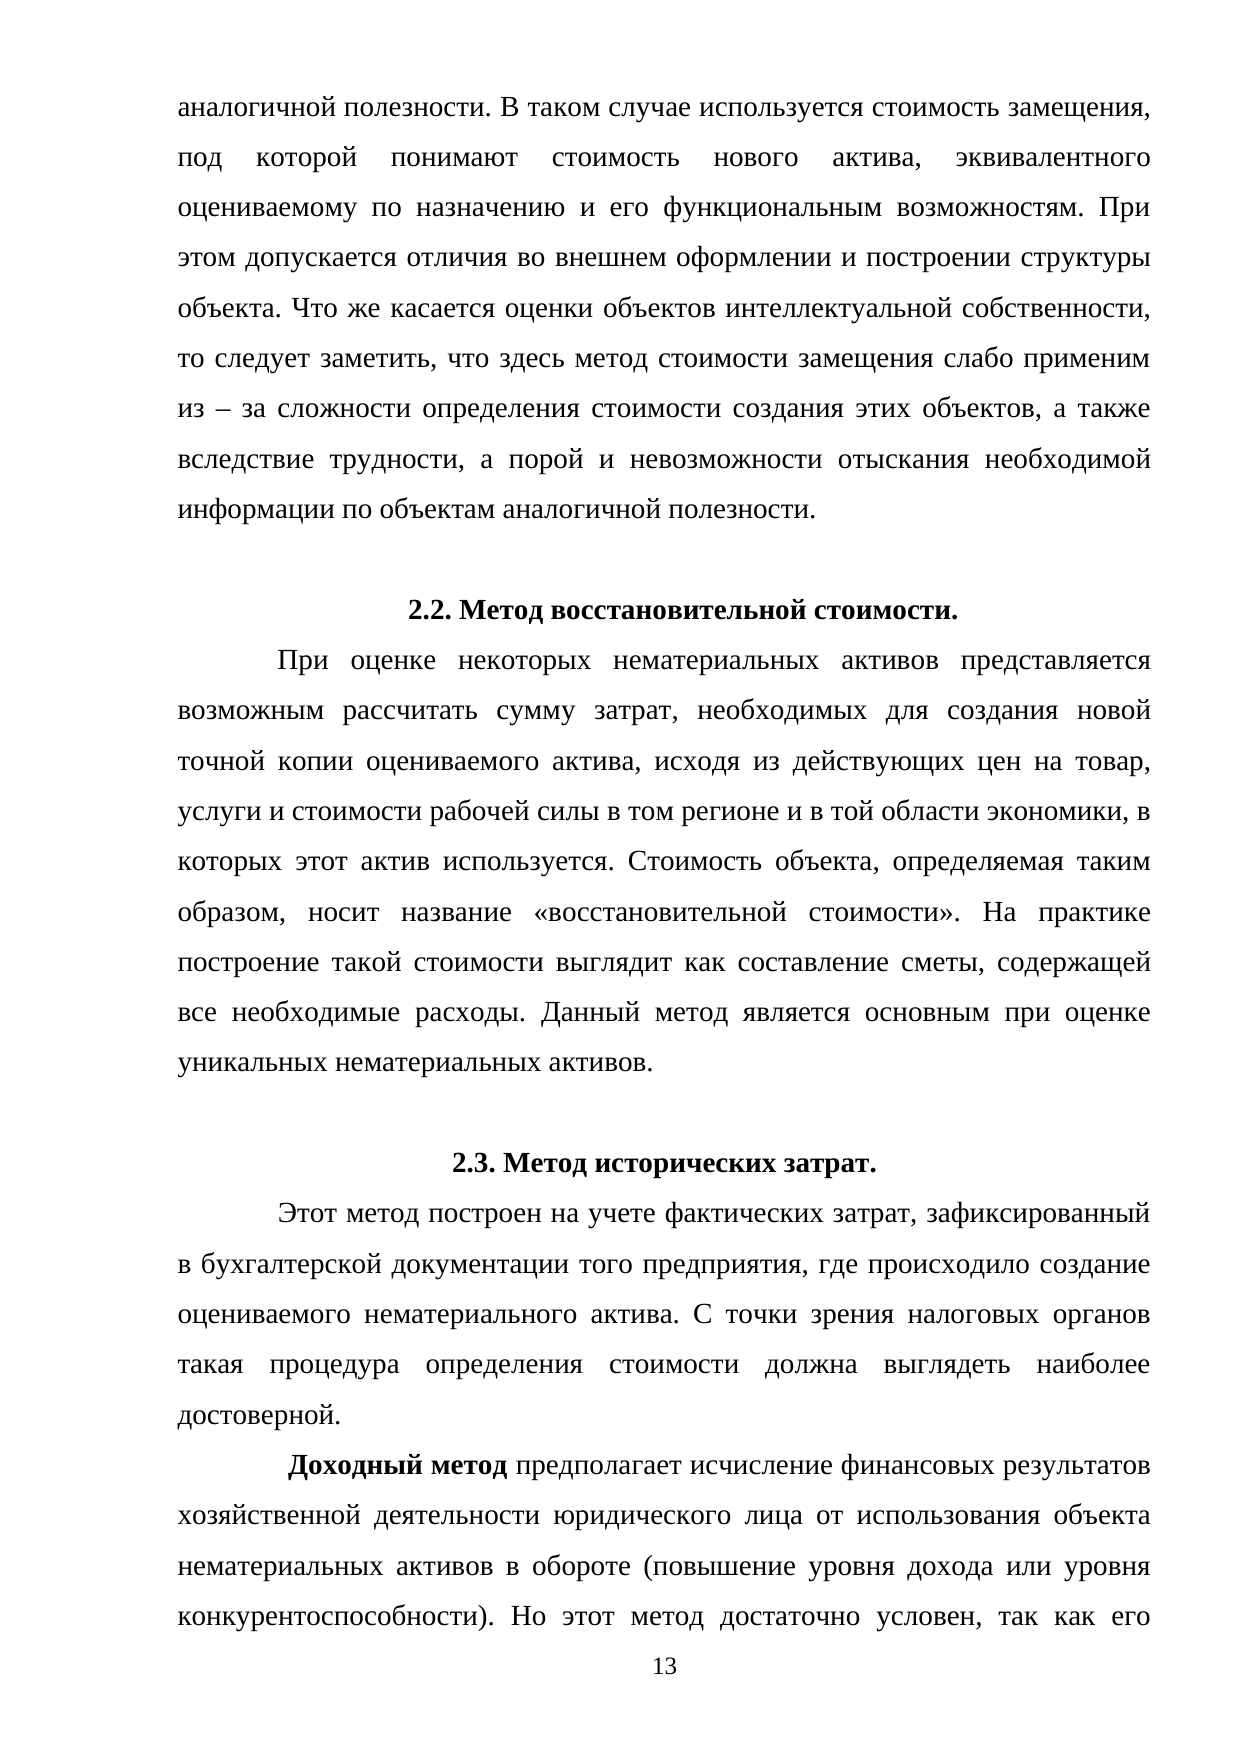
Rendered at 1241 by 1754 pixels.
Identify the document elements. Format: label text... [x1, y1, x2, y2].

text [177, 89, 1152, 525]
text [177, 1447, 1152, 1632]
text При оценке некоторых нематериальных активов представляется возможным рассчитать сумму затрат, необходимых для создания новой точной копии оцениваемого актива, исходя из действующих цен на товар, услуги и стоимости рабочей силы в том регионе и в той области экономики, в которых этот актив используется. Стоимость объекта, определяемая таким образом, носит название «восстановительной стоимости». На практике построение такой стоимости выглядит как составление сметы, содержащей все необходимые расходы. Данный метод является основным при оценке уникальных нематериальных активов. [177, 642, 1152, 1078]
text 2.2. Метод восстановительной стоимости. [215, 592, 1152, 625]
text Этот метод построен на учете фактических затрат, зафиксированный в бухгалтерской документации того предприятия, где происходило создание оцениваемого нематериального актива. С точки зрения налоговых органов такая процедура определения стоимости должна выглядеть наиболее достоверной. [177, 1196, 1152, 1430]
text 2.3. Метод исторических затрат. [177, 1145, 1152, 1179]
